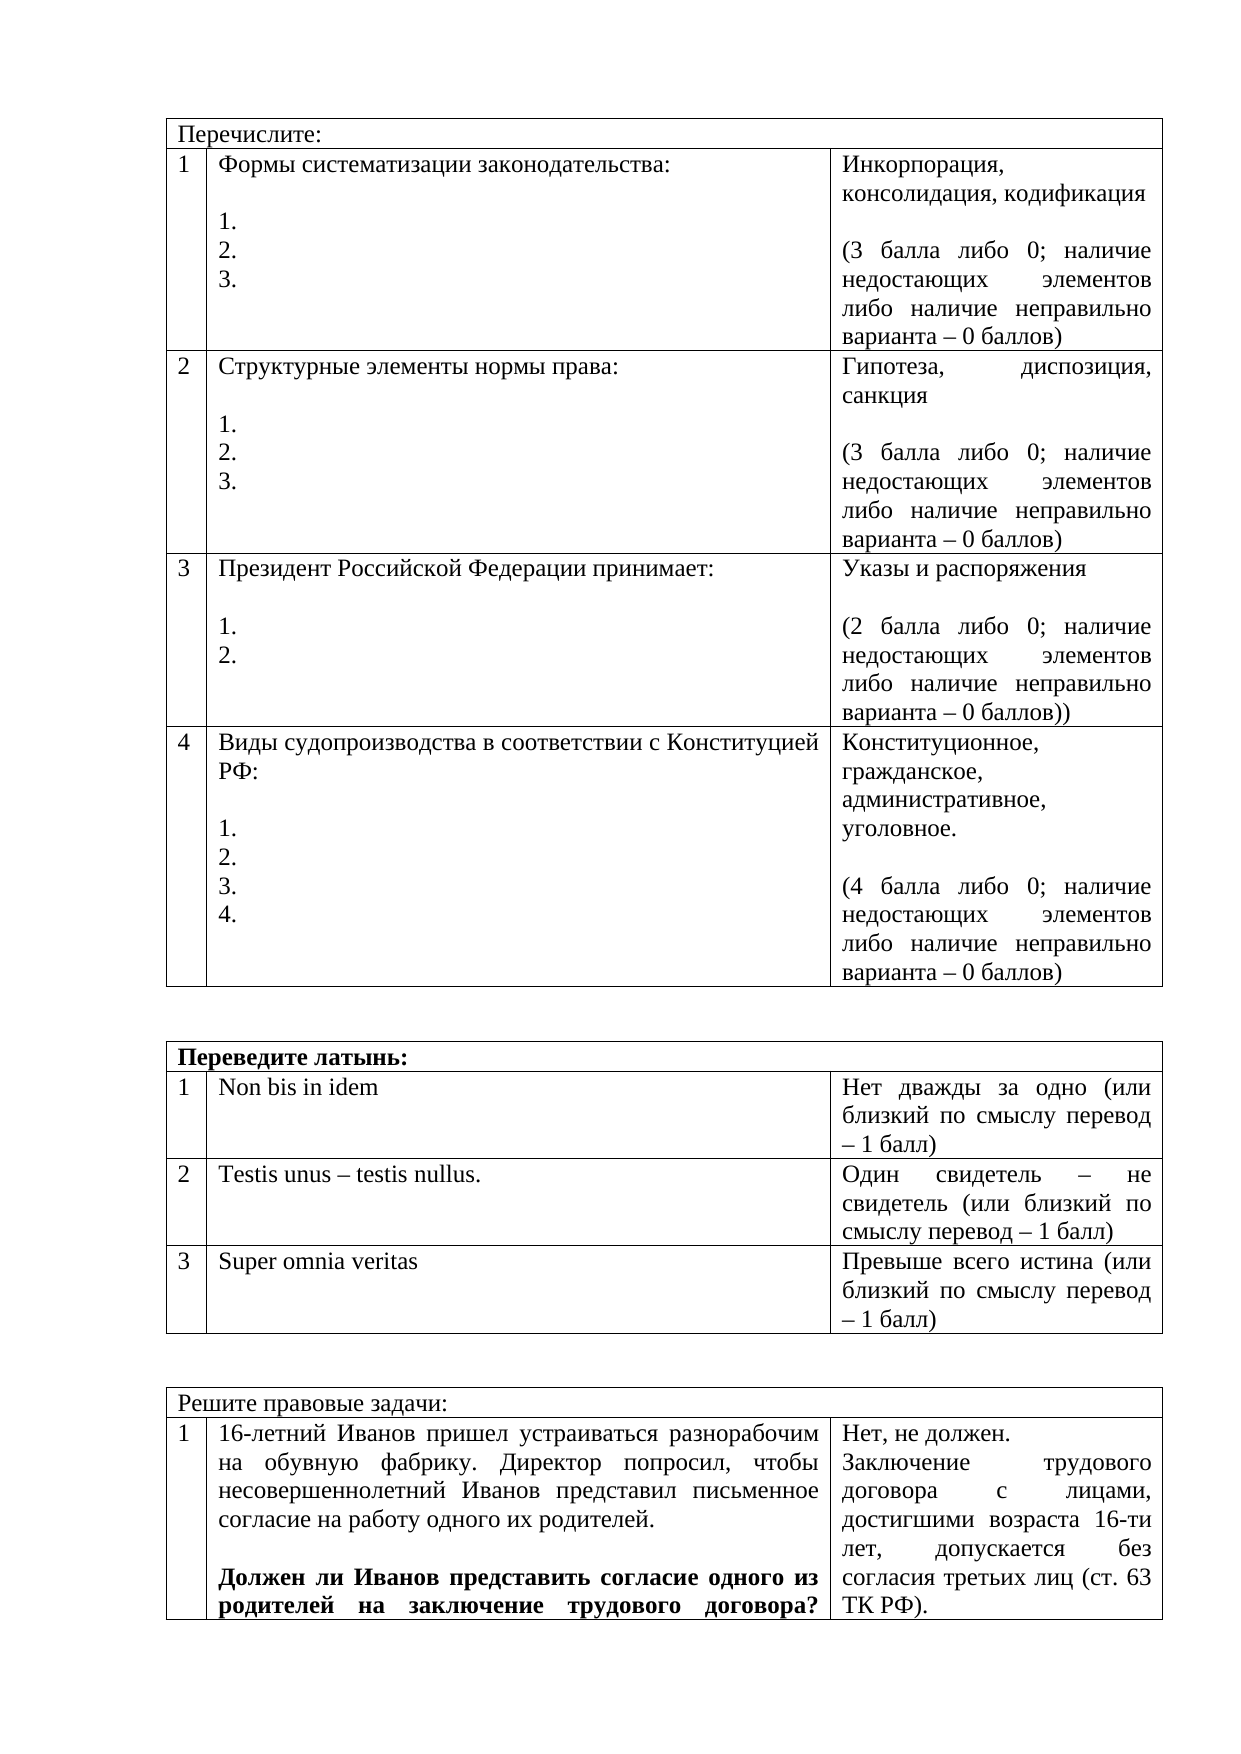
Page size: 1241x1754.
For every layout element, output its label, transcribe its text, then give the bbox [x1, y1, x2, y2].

table_cell Гипотеза, диспозиция, санкция (3 балла либо 0; наличие недостающих элементов либо наличие неправильно варианта – 0 баллов) [831, 351, 1162, 552]
table_cell Превыше всего истина (или близкий по смыслу перевод – 1 балл) [831, 1246, 1162, 1332]
table_cell Testis unus – testis nullus. [207, 1159, 830, 1245]
table_cell 2 [167, 1159, 206, 1245]
table_cell Формы систематизации законодательства: 1. 2. 3. [207, 149, 830, 350]
table_cell Один свидетель – не свидетель (или близкий по смыслу перевод – 1 балл) [831, 1159, 1162, 1245]
table_cell 3 [167, 554, 206, 726]
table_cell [207, 1418, 830, 1619]
table_cell Инкорпорация, консолидация, кодификация (3 балла либо 0; наличие недостающих элементов либо наличие неправильно варианта – 0 баллов) [831, 149, 1162, 350]
table_cell 1 [167, 149, 206, 350]
table_header Перечислите: [167, 119, 1162, 148]
table_cell Super omnia veritas [207, 1246, 830, 1332]
table_cell 1 [167, 1418, 206, 1619]
table_header Решите правовые задачи: [167, 1388, 1162, 1417]
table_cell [831, 1418, 1162, 1619]
table_cell 1 [167, 1072, 206, 1158]
table_cell Виды судопроизводства в соответствии с Конституцией РФ: 1. 2. 3. 4. [207, 727, 830, 986]
table_cell Нет дважды за одно (или близкий по смыслу перевод – 1 балл) [831, 1072, 1162, 1158]
table_cell Non bis in idem [207, 1072, 830, 1158]
table_cell Структурные элементы нормы права: 1. 2. 3. [207, 351, 830, 552]
table_header Переведите латынь: [167, 1042, 1162, 1071]
table_cell 2 [167, 351, 206, 552]
table_cell Конституционное, гражданское, административное, уголовное. (4 балла либо 0; наличие недостающих элементов либо наличие неправильно варианта – 0 баллов) [831, 727, 1162, 986]
table_cell 3 [167, 1246, 206, 1332]
table_cell 4 [167, 727, 206, 986]
table_cell Указы и распоряжения (2 балла либо 0; наличие недостающих элементов либо наличие неправильно варианта – 0 баллов)) [831, 554, 1162, 726]
table_cell Президент Российской Федерации принимает: 1. 2. [207, 554, 830, 726]
